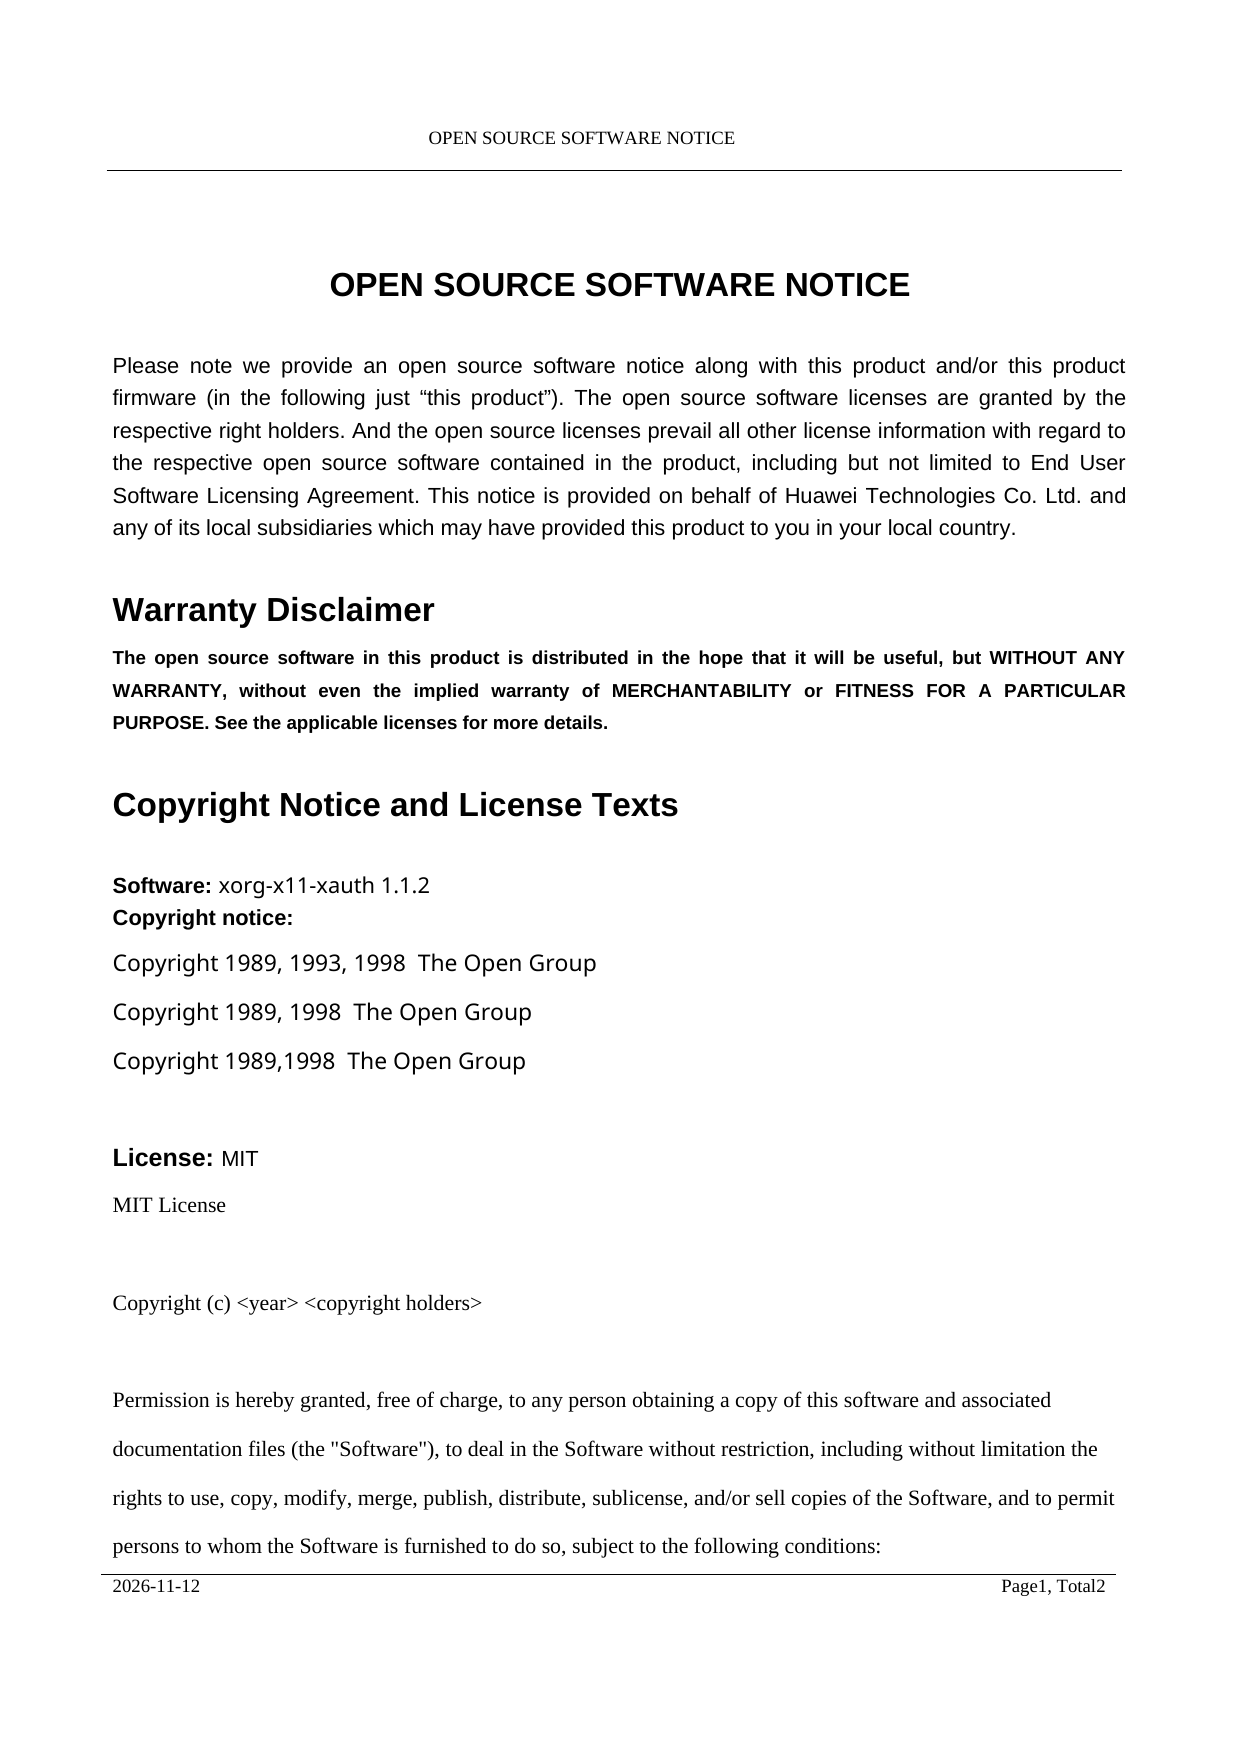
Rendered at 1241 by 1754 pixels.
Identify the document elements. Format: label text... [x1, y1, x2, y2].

text Copyright notice: [112, 901, 1128, 934]
text Warranty Disclaimer [112, 576, 1128, 641]
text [112, 1188, 1128, 1562]
text Please note we provide an open source software notice along with this product and/or this product firmware (in the following just “this product”). The open source software licenses are granted by the respective right holders. And the open source licenses prevail all other license information with regard to the respective open source software contained in the product, including but not limited to End User Software Licensing Agreement. This notice is provided on behalf of Huawei Technologies Co. Ltd. and any of its local subsidiaries which may have provided this product to you in your local country. [112, 349, 1128, 544]
text Copyright Notice and License Texts [112, 771, 1128, 836]
text Copyright 1989, 1993, 1998 The Open Group Copyright 1989, 1998 The Open Group Copyright 1989,1998 The Open Group [112, 947, 1128, 1125]
text OPEN SOURCE SOFTWARE NOTICE [112, 251, 1128, 316]
text Software: xorg-x11-xauth 1.1.2 [112, 869, 1128, 901]
text License: MIT [112, 1142, 1128, 1174]
text The open source software in this product is distributed in the hope that it will be useful, but WITHOUT ANY WARRANTY, without even the implied warranty of MERCHANTABILITY or FITNESS FOR A PARTICULAR PURPOSE. See the applicable licenses for more details. [112, 641, 1128, 739]
